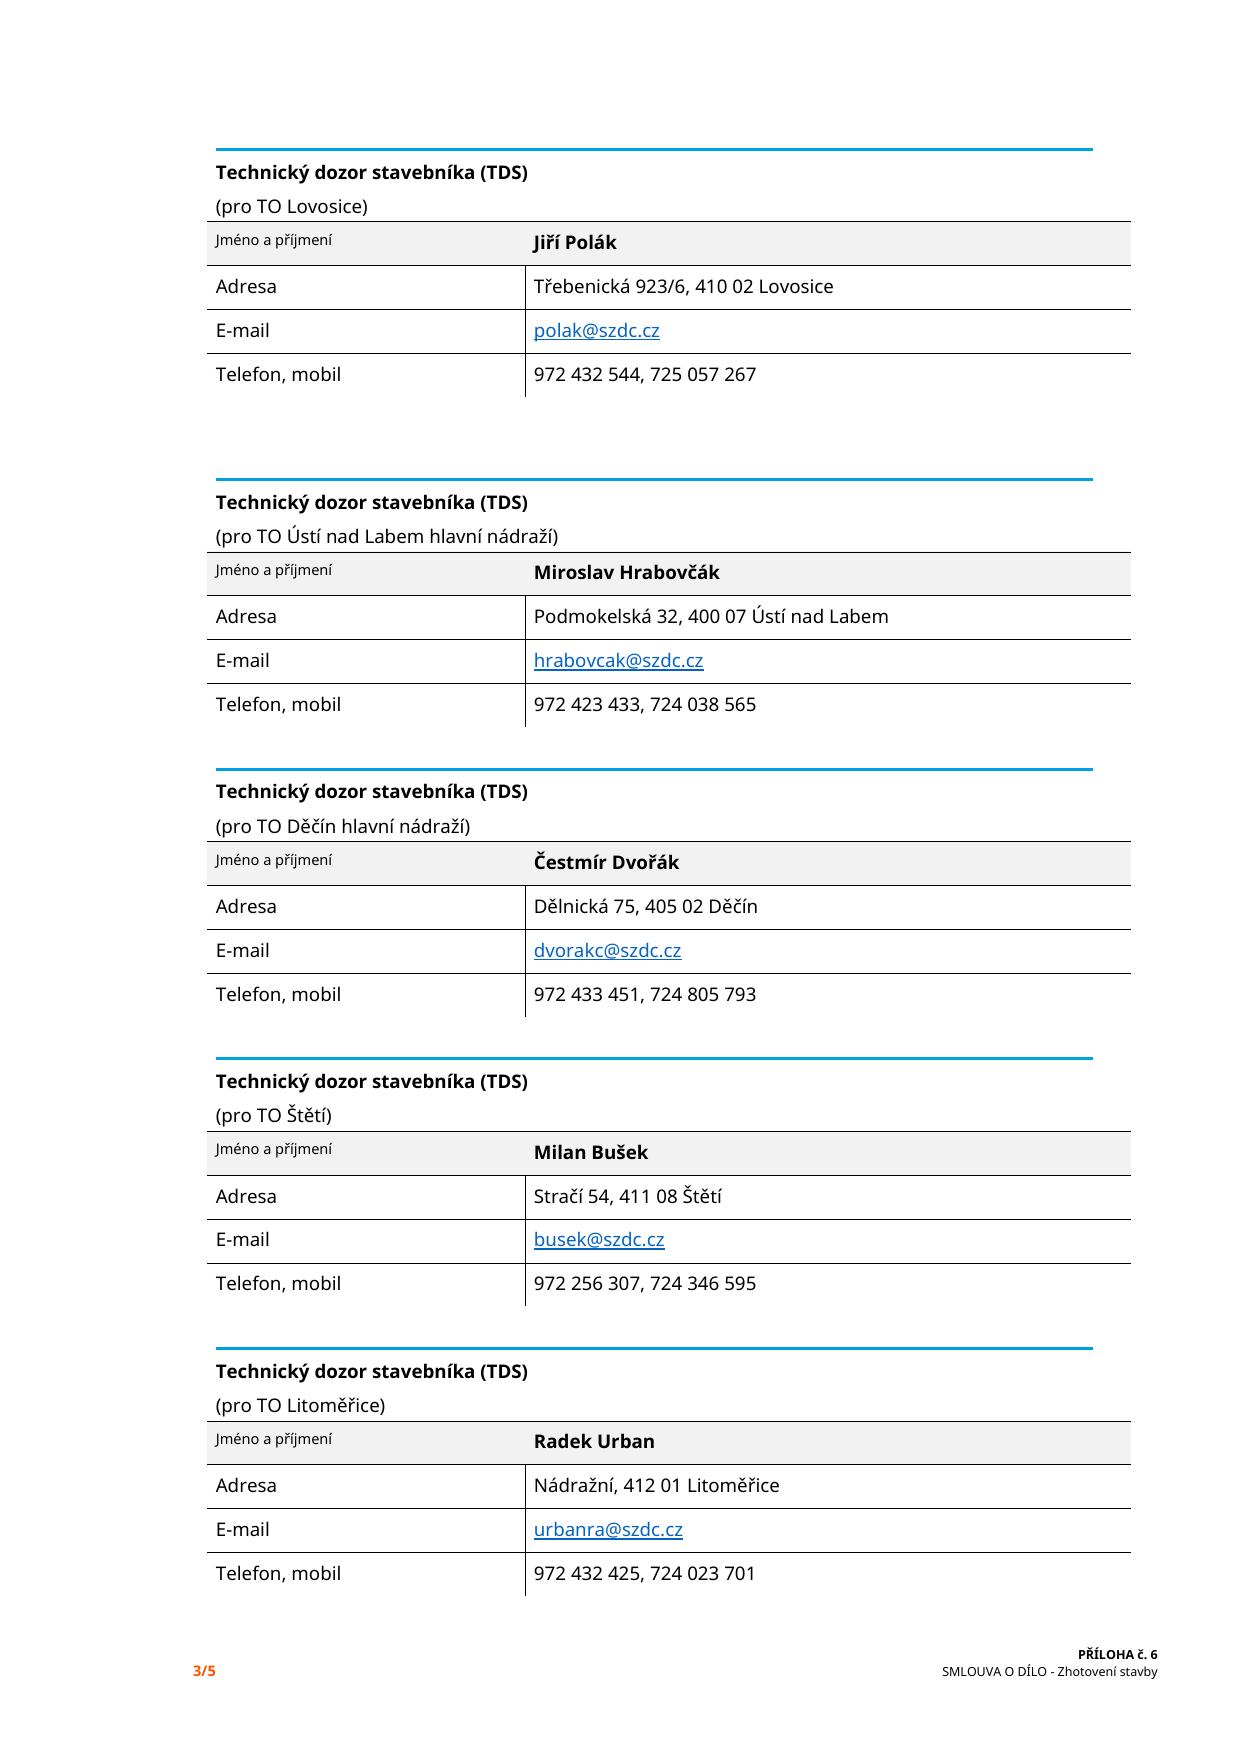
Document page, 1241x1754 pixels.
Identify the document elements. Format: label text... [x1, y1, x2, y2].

table_cell Telefon, mobil [207, 974, 525, 1017]
table_cell Adresa [207, 266, 525, 309]
text Technický dozor stavebníka (TDS) [216, 151, 1093, 184]
text Technický dozor stavebníka (TDS) [216, 771, 1093, 804]
table_cell Adresa [207, 596, 525, 639]
table_cell E-mail [207, 310, 525, 353]
table_header Jméno a příjmení [207, 1132, 526, 1175]
table_cell 972 423 433, 724 038 565 [526, 684, 1131, 727]
text (pro TO Štětí) [216, 1103, 1093, 1128]
text (pro TO Děčín hlavní nádraží) [216, 813, 1093, 839]
table_header Jméno a příjmení [207, 553, 526, 595]
table_cell busek@szdc.cz [526, 1220, 1131, 1262]
table_cell Adresa [207, 1176, 525, 1218]
text Technický dozor stavebníka (TDS) [216, 1060, 1093, 1094]
table_cell 972 256 307, 724 346 595 [526, 1264, 1131, 1306]
table_cell Stračí 54, 411 08 Štětí [526, 1176, 1131, 1218]
table_header Radek Urban [526, 1422, 1131, 1464]
table_header Miroslav Hrabovčák [526, 553, 1131, 595]
table_cell urbanra@szdc.cz [526, 1509, 1131, 1552]
table_cell hrabovcak@szdc.cz [526, 640, 1131, 683]
table_cell Podmokelská 32, 400 07 Ústí nad Labem [526, 596, 1131, 639]
table_cell Adresa [207, 1465, 525, 1508]
text (pro TO Lovosice) [216, 193, 1093, 219]
text Technický dozor stavebníka (TDS) [216, 1350, 1093, 1384]
table_cell E-mail [207, 1509, 525, 1552]
table_cell Třebenická 923/6, 410 02 Lovosice [526, 266, 1131, 309]
table_cell E-mail [207, 1220, 525, 1262]
table_header Milan Bušek [526, 1132, 1131, 1175]
table_header Čestmír Dvořák [526, 842, 1131, 885]
table_header Jméno a příjmení [207, 842, 526, 885]
table_cell 972 432 544, 725 057 267 [526, 354, 1131, 397]
table_header Jméno a příjmení [207, 222, 526, 265]
table_cell Telefon, mobil [207, 684, 525, 727]
table_cell Dělnická 75, 405 02 Děčín [526, 886, 1131, 929]
table_cell Adresa [207, 886, 525, 929]
table_header Jiří Polák [526, 222, 1131, 265]
table_cell dvorakc@szdc.cz [526, 930, 1131, 973]
table_cell 972 433 451, 724 805 793 [526, 974, 1131, 1017]
table_cell polak@szdc.cz [526, 310, 1131, 353]
text (pro TO Ústí nad Labem hlavní nádraží) [216, 523, 1093, 549]
table_cell E-mail [207, 640, 525, 683]
text Technický dozor stavebníka (TDS) [216, 481, 1093, 515]
table_cell Telefon, mobil [207, 1553, 525, 1596]
table_cell Telefon, mobil [207, 1264, 525, 1306]
table_cell Nádražní, 412 01 Litoměřice [526, 1465, 1131, 1508]
table_header Jméno a příjmení [207, 1422, 526, 1464]
table_cell Telefon, mobil [207, 354, 525, 397]
table_cell 972 432 425, 724 023 701 [526, 1553, 1131, 1596]
text (pro TO Litoměřice) [216, 1392, 1093, 1418]
table_cell E-mail [207, 930, 525, 973]
